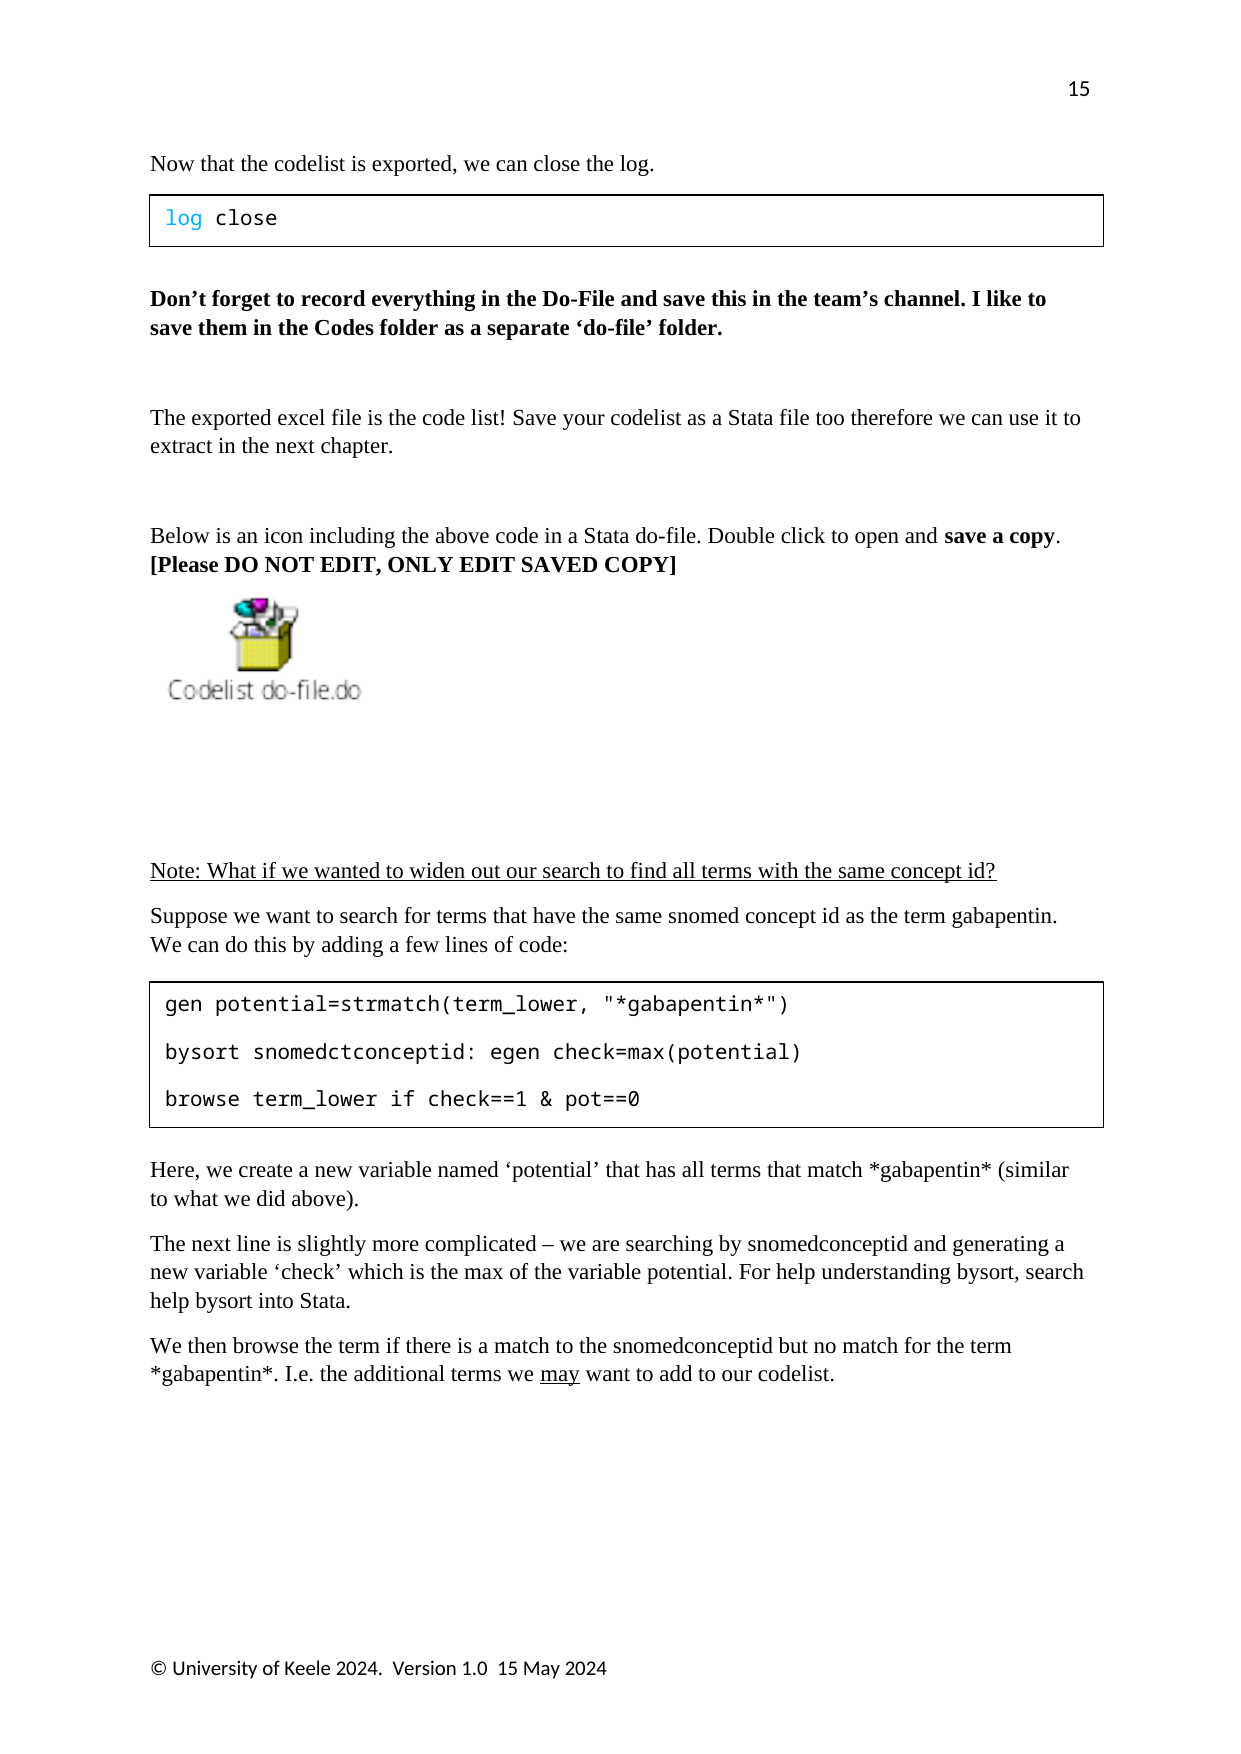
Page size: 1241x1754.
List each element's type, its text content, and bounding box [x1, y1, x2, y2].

text Here, we create a new variable named ‘potential’ that has all terms that match *gabapentin* (similar to what we did above). [150, 1156, 1090, 1211]
text We then browse the term if there is a match to the snomedconceptid but no match for the term *gabapentin*. I.e. the additional terms we may want to add to our codelist. [150, 1332, 1090, 1387]
text Note: What if we wanted to widen out our search to find all terms with the same concept id? [150, 857, 1090, 884]
text Now that the codelist is exported, we can close the log. [150, 150, 1090, 176]
text Below is an icon including the above code in a Stata do-file. Double click to open and save a copy. [Please DO NOT EDIT, ONLY EDIT SAVED COPY] [150, 523, 1090, 577]
text The next line is slightly more complicated – we are searching by snomedconceptid and generating a new variable ‘check’ which is the max of the variable potential. For help understanding bysort, search help bysort into Stata. [150, 1230, 1090, 1313]
text Suppose we want to search for terms that have the same snomed concept id as the term gabapentin. We can do this by adding a few lines of code: [150, 902, 1090, 957]
text The exported excel file is the code list! Save your codelist as a Stata file too therefore we can use it to extract in the next chapter. [150, 404, 1090, 459]
text Don’t forget to record everything in the Do-File and save this in the team’s channel. I like to save them in the Codes folder as a separate ‘do-file’ folder. [150, 285, 1090, 340]
